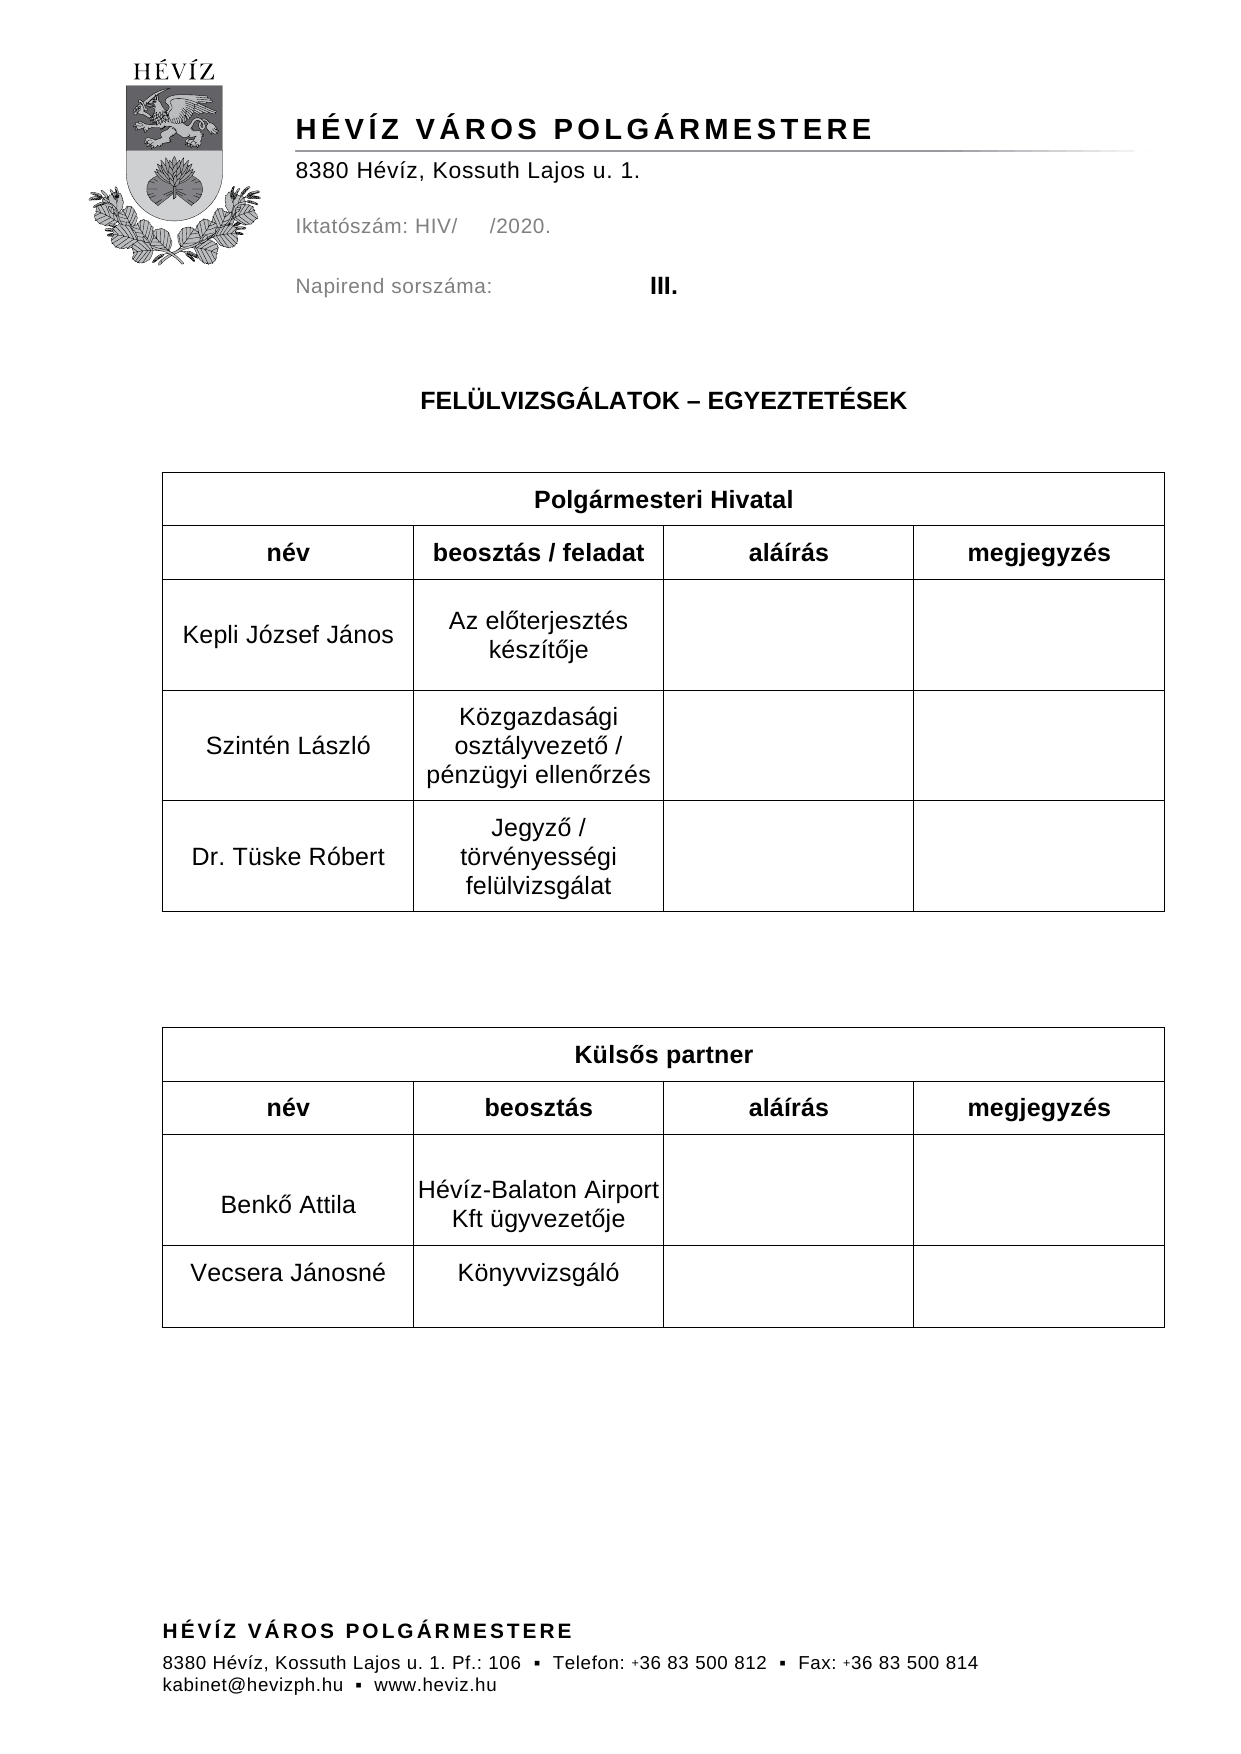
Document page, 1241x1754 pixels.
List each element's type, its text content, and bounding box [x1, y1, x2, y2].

table_cell megjegyzés [914, 1082, 1164, 1134]
table_cell aláírás [664, 1082, 913, 1134]
table_cell Jegyző / törvényességi felülvizsgálat [414, 801, 663, 911]
table_cell beosztás [414, 1082, 663, 1134]
table_cell Vecsera Jánosné [163, 1246, 413, 1327]
table_cell név [163, 1082, 413, 1134]
table_cell [664, 580, 913, 689]
table_cell [914, 691, 1164, 800]
table_cell [914, 580, 1164, 689]
table_cell [664, 1135, 913, 1245]
table_cell beosztás / feladat [414, 526, 663, 579]
text III. [162, 271, 1165, 299]
text FELÜLVIZSGÁLATOK – EGYEZTETÉSEK [162, 386, 1165, 414]
table_cell név [163, 526, 413, 579]
table_cell Szintén László [163, 691, 413, 800]
table_cell Közgazdasági osztályvezető / pénzügyi ellenőrzés [414, 691, 663, 800]
table_cell aláírás [664, 526, 913, 579]
table_cell [914, 801, 1164, 911]
table_cell Hévíz-Balaton Airport Kft ügyvezetője [414, 1135, 663, 1245]
table_cell [914, 1246, 1164, 1327]
table_cell Benkő Attila [163, 1135, 413, 1245]
table_cell Könyvvizsgáló [414, 1246, 663, 1327]
table_cell Az előterjesztés készítője [414, 580, 663, 689]
table_header Polgármesteri Hivatal [163, 473, 1164, 525]
table_header Külsős partner [163, 1028, 1164, 1081]
table_cell [664, 691, 913, 800]
table_cell Kepli József János [163, 580, 413, 689]
table_cell [664, 801, 913, 911]
table_cell Dr. Tüske Róbert [163, 801, 413, 911]
table_cell [664, 1246, 913, 1327]
table_cell megjegyzés [914, 526, 1164, 579]
table_cell [914, 1135, 1164, 1245]
